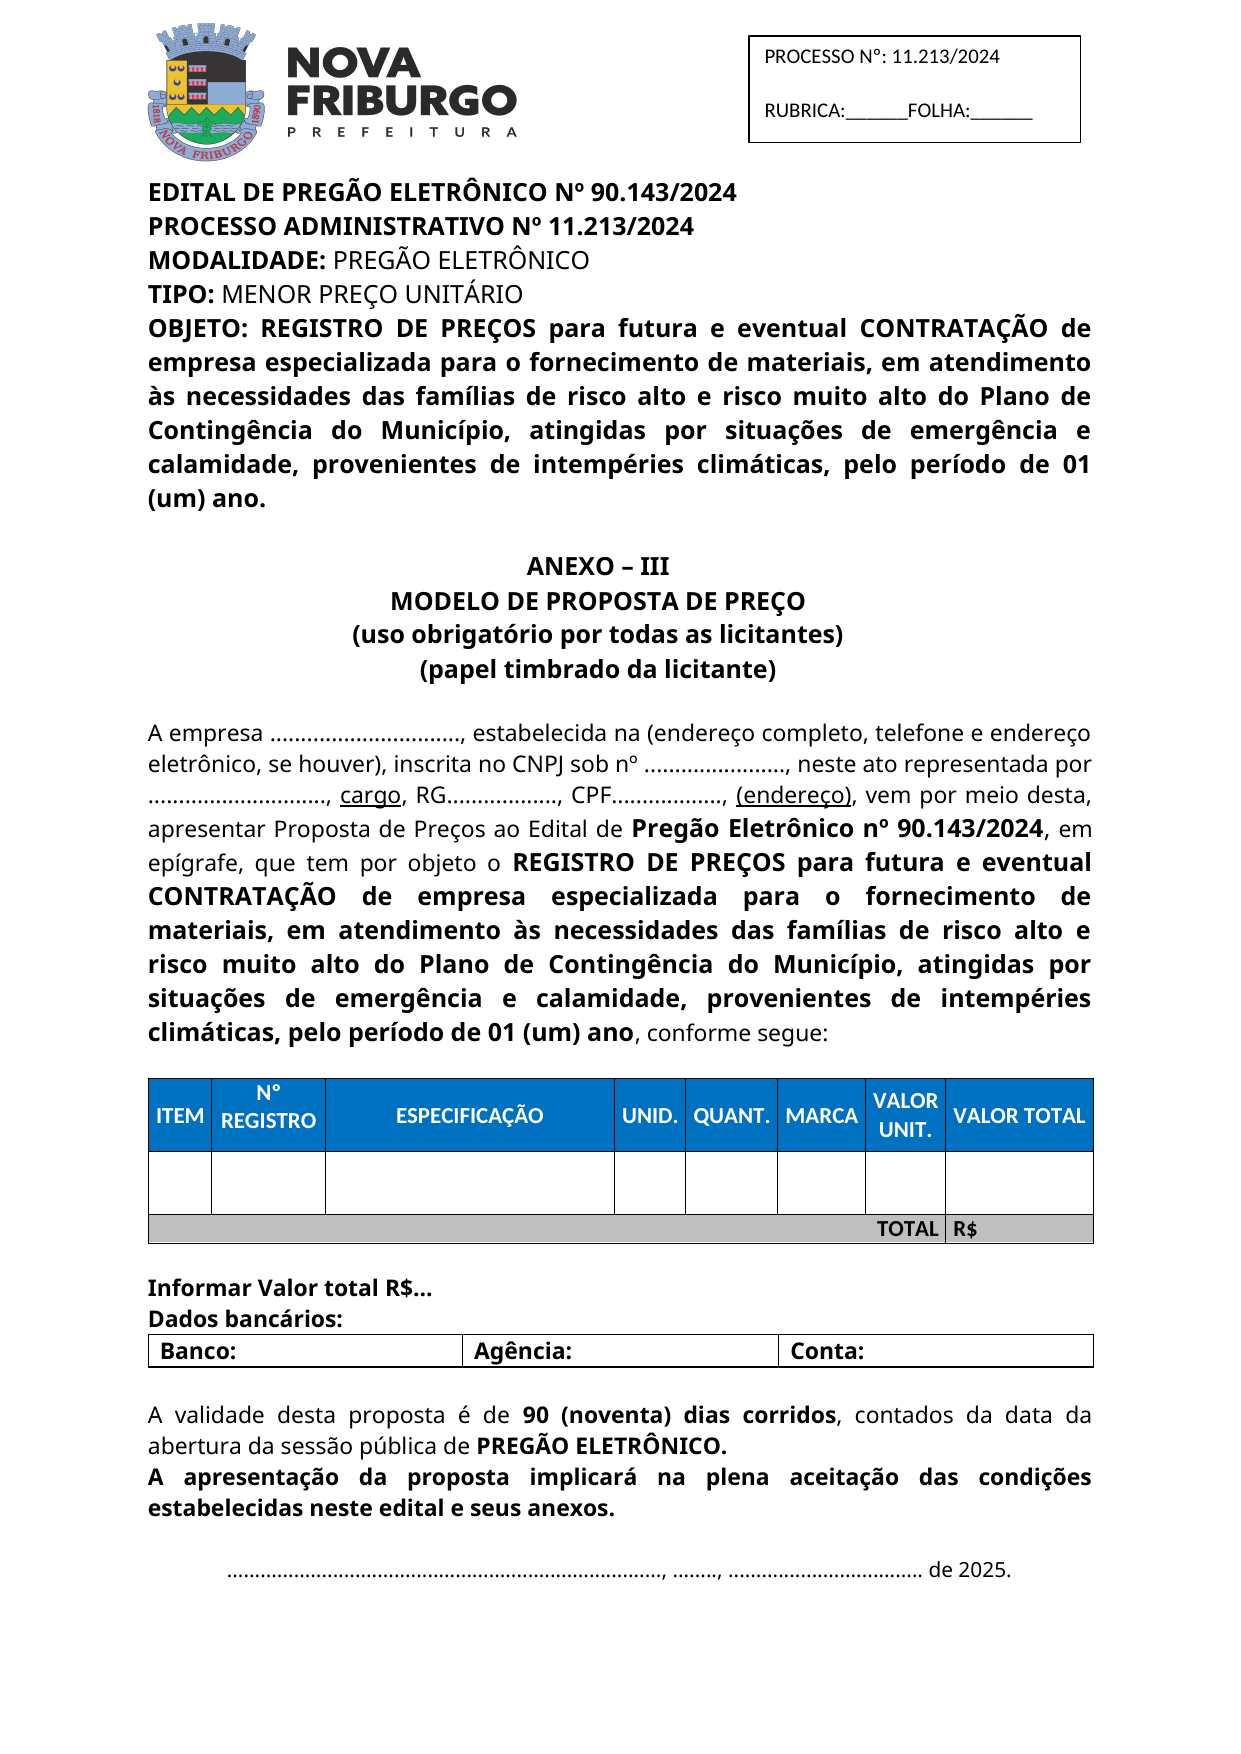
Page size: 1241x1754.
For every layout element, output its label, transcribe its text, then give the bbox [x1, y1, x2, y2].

table_cell [212, 1152, 325, 1213]
text MODALIDADE: PREGÃO ELETRÔNICO [148, 242, 1092, 277]
table_cell [615, 1152, 685, 1213]
table_header ITEM [149, 1079, 211, 1151]
table_header Agência: [463, 1335, 778, 1366]
table_cell [686, 1152, 777, 1213]
table_header MARCA [778, 1079, 865, 1151]
text Informar Valor total R$... [148, 1272, 1092, 1303]
text PROCESSO ADMINISTRATIVO Nº 11.213/2024 [148, 208, 1092, 242]
text (papel timbrado da licitante) [103, 651, 1092, 685]
picture [133, 17, 531, 163]
table_header UNID. [615, 1079, 685, 1151]
table_header VALOR TOTAL [946, 1079, 1093, 1151]
text Dados bancários: [148, 1303, 1092, 1334]
text A apresentação da proposta implicará na plena aceitação das condições estabelecidas neste edital e seus anexos. [148, 1461, 1092, 1524]
table_header Conta: [779, 1335, 1093, 1366]
text ANEXO – III [103, 549, 1092, 583]
table_cell [149, 1152, 211, 1213]
table_cell R$ [946, 1215, 1093, 1242]
table_cell [946, 1152, 1093, 1213]
text TIPO: MENOR PREÇO UNITÁRIO [148, 277, 1092, 311]
table_header Banco: [149, 1335, 462, 1366]
text Modelo de proposta DE PREÇO [103, 583, 1092, 617]
text OBJETO: REGISTRO DE PREÇOS para futura e eventual CONTRATAÇÃO de empresa especializada para o fornecimento de materiais, em atendimento às necessidades das famílias de risco alto e risco muito alto do Plano de Contingência do Município, atingidas por situações de emergência e calamidade, provenientes de intempéries climáticas, pelo período de 01 (um) ano. [148, 311, 1092, 515]
text A validade desta proposta é de 90 (noventa) dias corridos, contados da data da abertura da sessão pública de PREGÃO ELETRÔNICO. [148, 1399, 1092, 1461]
table_cell TOTAL [149, 1215, 945, 1242]
text .............................................................................., ........, ................................... de 2025. [148, 1555, 1092, 1584]
table_header QUANT. [686, 1079, 777, 1151]
text EDITAL DE PREGÃO ELETRÔNICO Nº 90.143/2024 [148, 174, 1092, 208]
table_cell [866, 1152, 945, 1213]
table_header ESPECIFICAÇÃO [326, 1079, 614, 1151]
table_header VALOR UNIT. [866, 1079, 945, 1151]
table_cell [326, 1152, 614, 1213]
table_cell [778, 1152, 865, 1213]
table_header Nº REGISTRO [212, 1079, 325, 1151]
list A empresa ..............................., estabelecida na (endereço completo, telefone e endereço eletrônico, se houver), inscrita no CNPJ sob nº ......................., neste ato representada por ............................., cargo, RG.................., CPF.................., (endereço), vem por meio desta, apresentar Proposta de Preços ao Edital de Pregão Eletrônico nº 90.143/2024, em epígrafe, que tem por objeto o REGISTRO DE PREÇOS para futura e eventual CONTRATAÇÃO de empresa especializada para o fornecimento de materiais, em atendimento às necessidades das famílias de risco alto e risco muito alto do Plano de Contingência do Município, atingidas por situações de emergência e calamidade, provenientes de intempéries climáticas, pelo período de 01 (um) ano, conforme segue: [148, 717, 1092, 1049]
text (uso obrigatório por todas as licitantes) [103, 617, 1092, 651]
